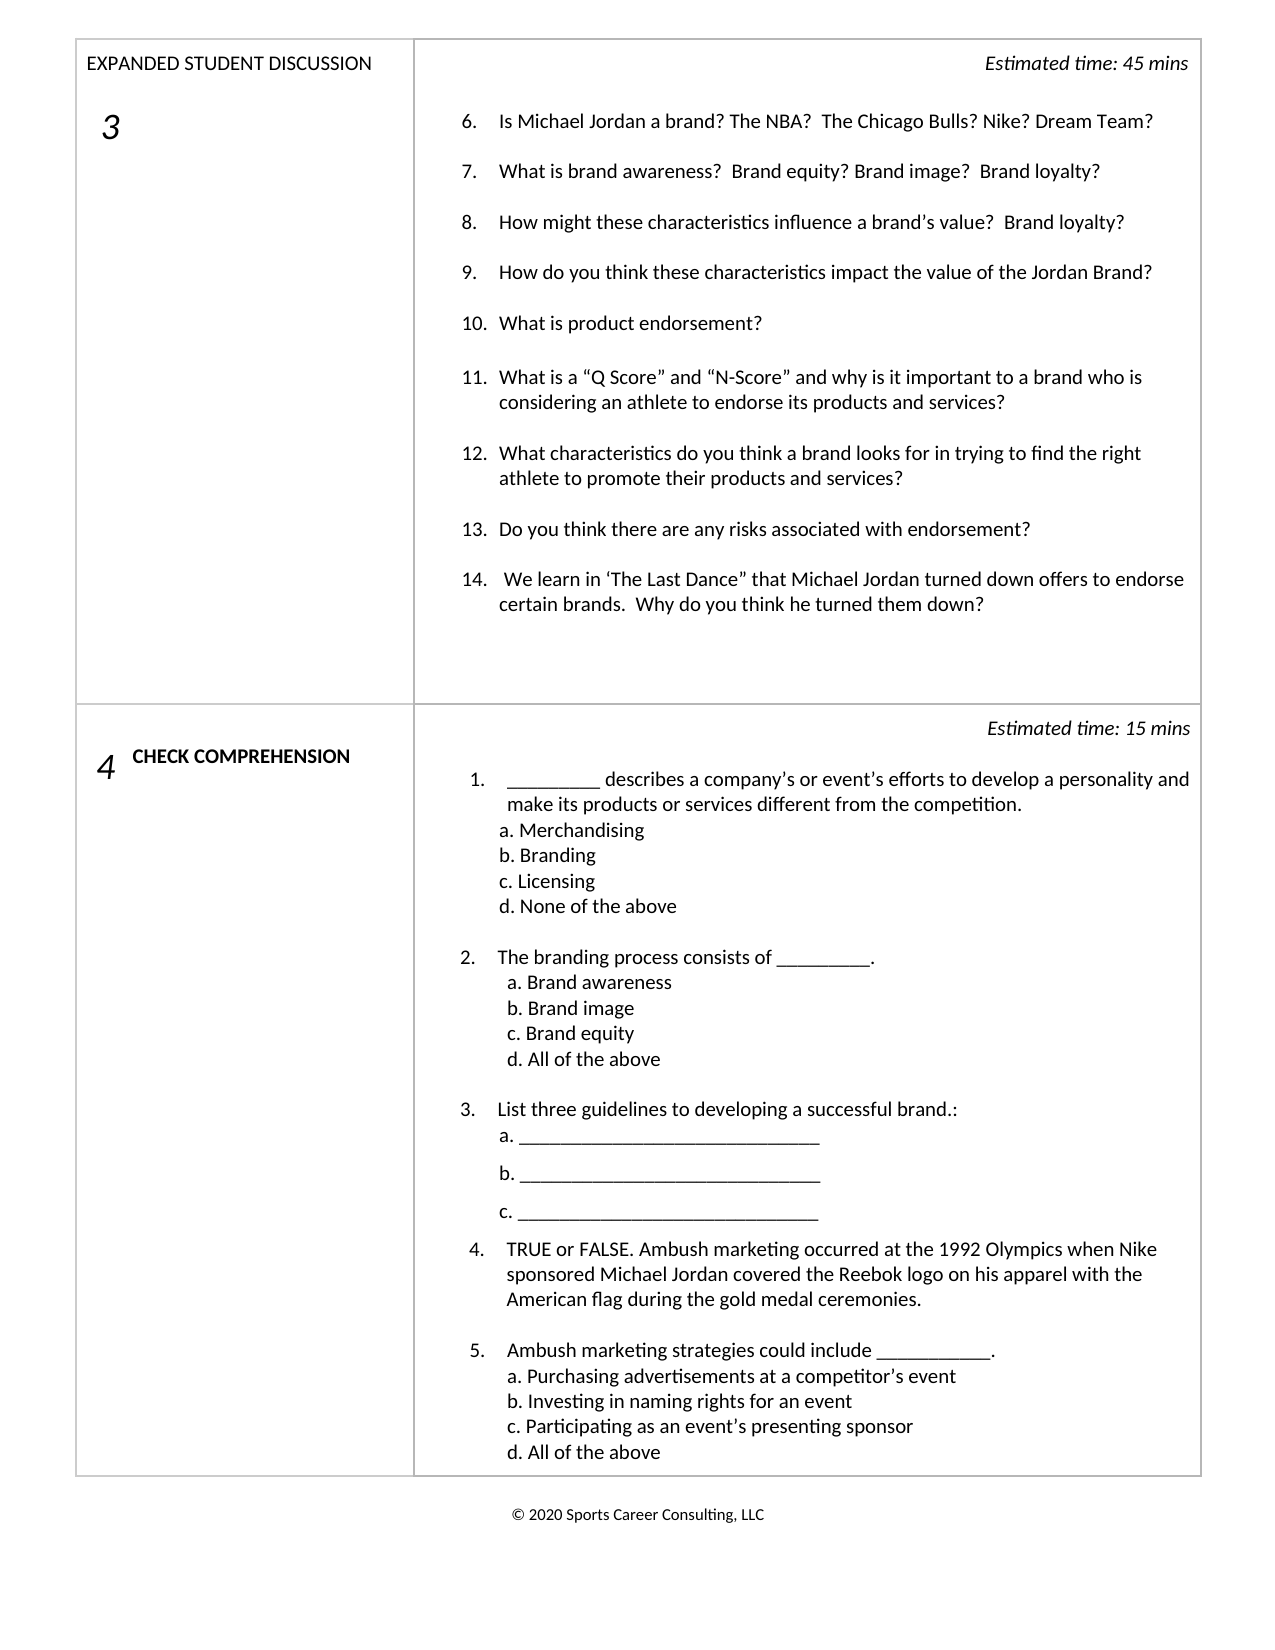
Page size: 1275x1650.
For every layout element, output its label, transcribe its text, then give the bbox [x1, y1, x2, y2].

table_cell Estimated time: 15 mins _________ describes a company’s or event’s efforts to develop a personality and make its products or services different from the competition. a. Merchandising b. Branding c. Licensing d. None of the above The branding process consists of _________. a. Brand awareness b. Brand image c. Brand equity d. All of the above List three guidelines to developing a successful brand.: a. _____________________________ b. _____________________________ c. _____________________________ TRUE or FALSE. Ambush marketing occurred at the 1992 Olympics when Nike sponsored Michael Jordan covered the Reebok logo on his apparel with the American flag during the gold medal ceremonies. Ambush marketing strategies could include ___________. a. Purchasing advertisements at a competitor’s event b. Investing in naming rights for an event c. Participating as an event’s presenting sponsor d. All of the above [415, 705, 1200, 1475]
table_cell EXPANDED STUDENT DISCUSSION [77, 40, 413, 703]
table_cell Estimated time: 45 mins Is Michael Jordan a brand? The NBA? The Chicago Bulls? Nike? Dream Team? What is brand awareness? Brand equity? Brand image? Brand loyalty? How might these characteristics influence a brand’s value? Brand loyalty? How do you think these characteristics impact the value of the Jordan Brand? What is product endorsement? What is a “Q Score” and “N-Score” and why is it important to a brand who is considering an athlete to endorse its products and services? What characteristics do you think a brand looks for in trying to find the right athlete to promote their products and services? Do you think there are any risks associated with endorsement? We learn in ‘The Last Dance” that Michael Jordan turned down offers to endorse certain brands. Why do you think he turned them down? [415, 40, 1200, 703]
table_cell [77, 705, 413, 1475]
